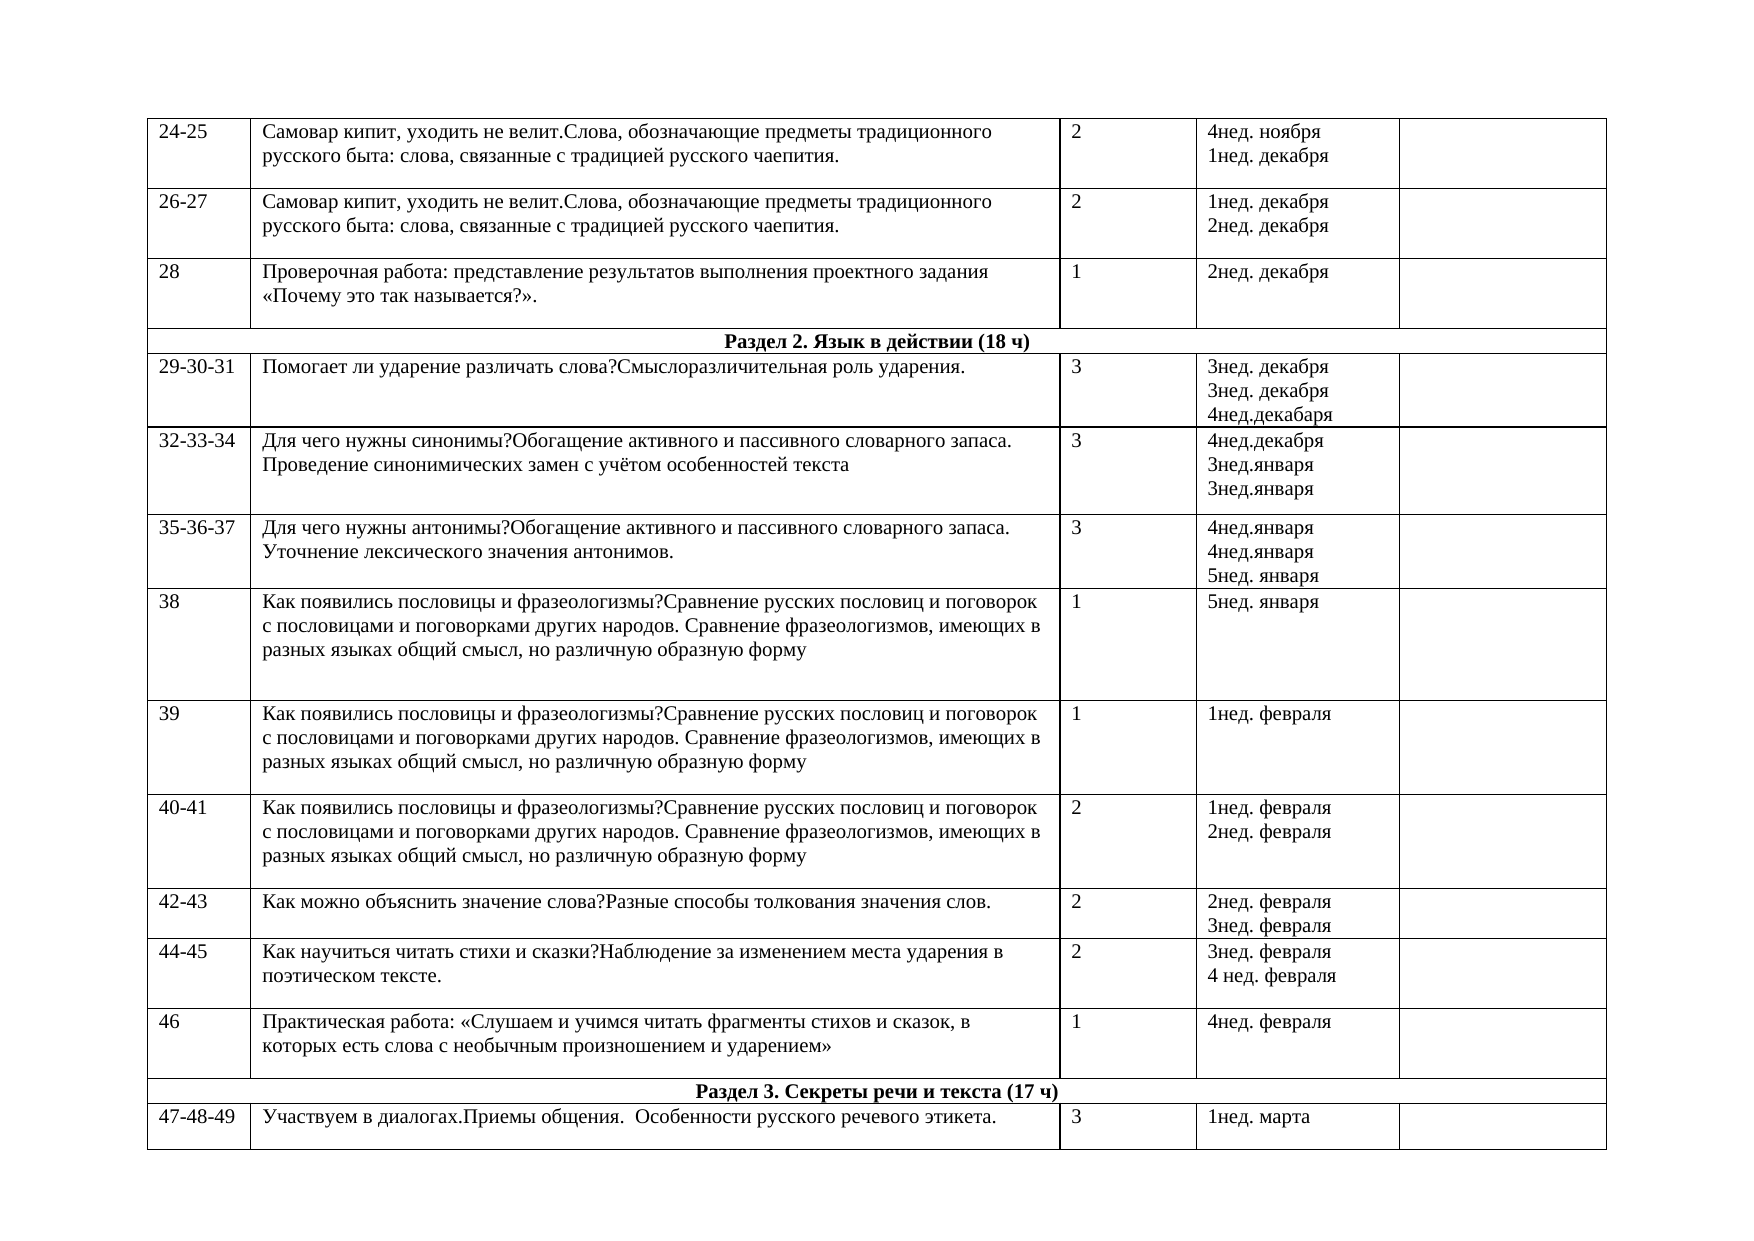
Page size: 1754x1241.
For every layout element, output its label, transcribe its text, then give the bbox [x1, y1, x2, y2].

table_cell 38 [148, 589, 250, 700]
table_cell 2 [1061, 889, 1196, 937]
table_cell [1400, 1009, 1606, 1077]
table_cell Самовар кипит, уходить не велит.Слова, обозначающие предметы традиционного русского быта: слова, связанные с традицией русского чаепития. [251, 119, 1059, 188]
table_cell [1400, 354, 1606, 426]
table_cell 1нед. февраля 2нед. февраля [1197, 795, 1399, 888]
table_cell Помогает ли ударение различать слова?Смыслоразличительная роль ударения. [251, 354, 1059, 426]
table_cell 42-43 [148, 889, 250, 937]
table_cell 3нед. декабря 3нед. декабря 4нед.декабаря [1197, 354, 1399, 426]
table_cell 1 [1061, 1009, 1196, 1077]
table_cell 2 [1061, 795, 1196, 888]
table_cell 1 [1061, 259, 1196, 328]
table_cell 3 [1061, 1104, 1196, 1148]
table_cell 29-30-31 [148, 354, 250, 426]
table_cell 47-48-49 [148, 1104, 250, 1148]
table_cell 2 [1061, 189, 1196, 258]
table_cell [1400, 701, 1606, 794]
table_cell 2 [1061, 119, 1196, 188]
table_cell 44-45 [148, 939, 250, 1007]
table_cell 28 [148, 259, 250, 328]
table_cell 4нед. февраля [1197, 1009, 1399, 1077]
table_cell Для чего нужны антонимы?Обогащение активного и пассивного словарного запаса. Уточнение лексического значения антонимов. [251, 515, 1059, 587]
table_cell 3 [1061, 354, 1196, 426]
table_cell Как научиться читать стихи и сказки?Наблюдение за изменением места ударения в поэтическом тексте. [251, 939, 1059, 1007]
table_cell 1нед. февраля [1197, 701, 1399, 794]
table_cell [1400, 1104, 1606, 1148]
table_cell [1400, 589, 1606, 700]
table_cell 5нед. января [1197, 589, 1399, 700]
table_cell [1400, 939, 1606, 1007]
table_cell 4нед. ноября 1нед. декабря [1197, 119, 1399, 188]
table_cell Раздел 2. Язык в действии (18 ч) [148, 329, 1606, 353]
table_cell Как можно объяснить значение слова?Разные способы толкования значения слов. [251, 889, 1059, 937]
table_cell [1400, 259, 1606, 328]
table_cell 2нед. февраля 3нед. февраля [1197, 889, 1399, 937]
table_cell Раздел 3. Секреты речи и текста (17 ч) [148, 1079, 1606, 1103]
table_cell 32-33-34 [148, 428, 250, 514]
table_cell [1400, 428, 1606, 514]
table_cell 46 [148, 1009, 250, 1077]
table_cell 3 [1061, 515, 1196, 587]
table_cell 39 [148, 701, 250, 794]
table_cell 40-41 [148, 795, 250, 888]
table_cell 4нед.декабря 3нед.января 3нед.января [1197, 428, 1399, 514]
table_cell Как появились пословицы и фразеологизмы?Сравнение русских пословиц и поговорок с пословицами и поговорками других народов. Сравнение фразеологизмов, имеющих в разных языках общий смысл, но различную образную форму [251, 589, 1059, 700]
table_cell Самовар кипит, уходить не велит.Слова, обозначающие предметы традиционного русского быта: слова, связанные с традицией русского чаепития. [251, 189, 1059, 258]
table_cell 1нед. декабря 2нед. декабря [1197, 189, 1399, 258]
table_cell [1400, 795, 1606, 888]
table_cell 26-27 [148, 189, 250, 258]
table_cell Практическая работа: «Слушаем и учимся читать фрагменты стихов и сказок, в которых есть слова с необычным произношением и ударением» [251, 1009, 1059, 1077]
table_cell [1400, 889, 1606, 937]
table_cell Как появились пословицы и фразеологизмы?Сравнение русских пословиц и поговорок с пословицами и поговорками других народов. Сравнение фразеологизмов, имеющих в разных языках общий смысл, но различную образную форму [251, 795, 1059, 888]
table_cell [1400, 515, 1606, 587]
table_cell 1 [1061, 589, 1196, 700]
table_cell 2 [1061, 939, 1196, 1007]
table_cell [251, 1104, 1059, 1148]
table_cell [1197, 1104, 1399, 1148]
table_cell 1 [1061, 701, 1196, 794]
table_cell Для чего нужны синонимы?Обогащение активного и пассивного словарного запаса. Проведение синонимических замен с учётом особенностей текста [251, 428, 1059, 514]
table_cell 3нед. февраля 4 нед. февраля [1197, 939, 1399, 1007]
table_cell Как появились пословицы и фразеологизмы?Сравнение русских пословиц и поговорок с пословицами и поговорками других народов. Сравнение фразеологизмов, имеющих в разных языках общий смысл, но различную образную форму [251, 701, 1059, 794]
table_cell 35-36-37 [148, 515, 250, 587]
table_cell 24-25 [148, 119, 250, 188]
table_cell Проверочная работа: представление результатов выполнения проектного задания «Почему это так называется?». [251, 259, 1059, 328]
table_cell 2нед. декабря [1197, 259, 1399, 328]
table_cell 4нед.января 4нед.января 5нед. января [1197, 515, 1399, 587]
table_cell [1400, 119, 1606, 188]
table_cell 3 [1061, 428, 1196, 514]
table_cell [1400, 189, 1606, 258]
